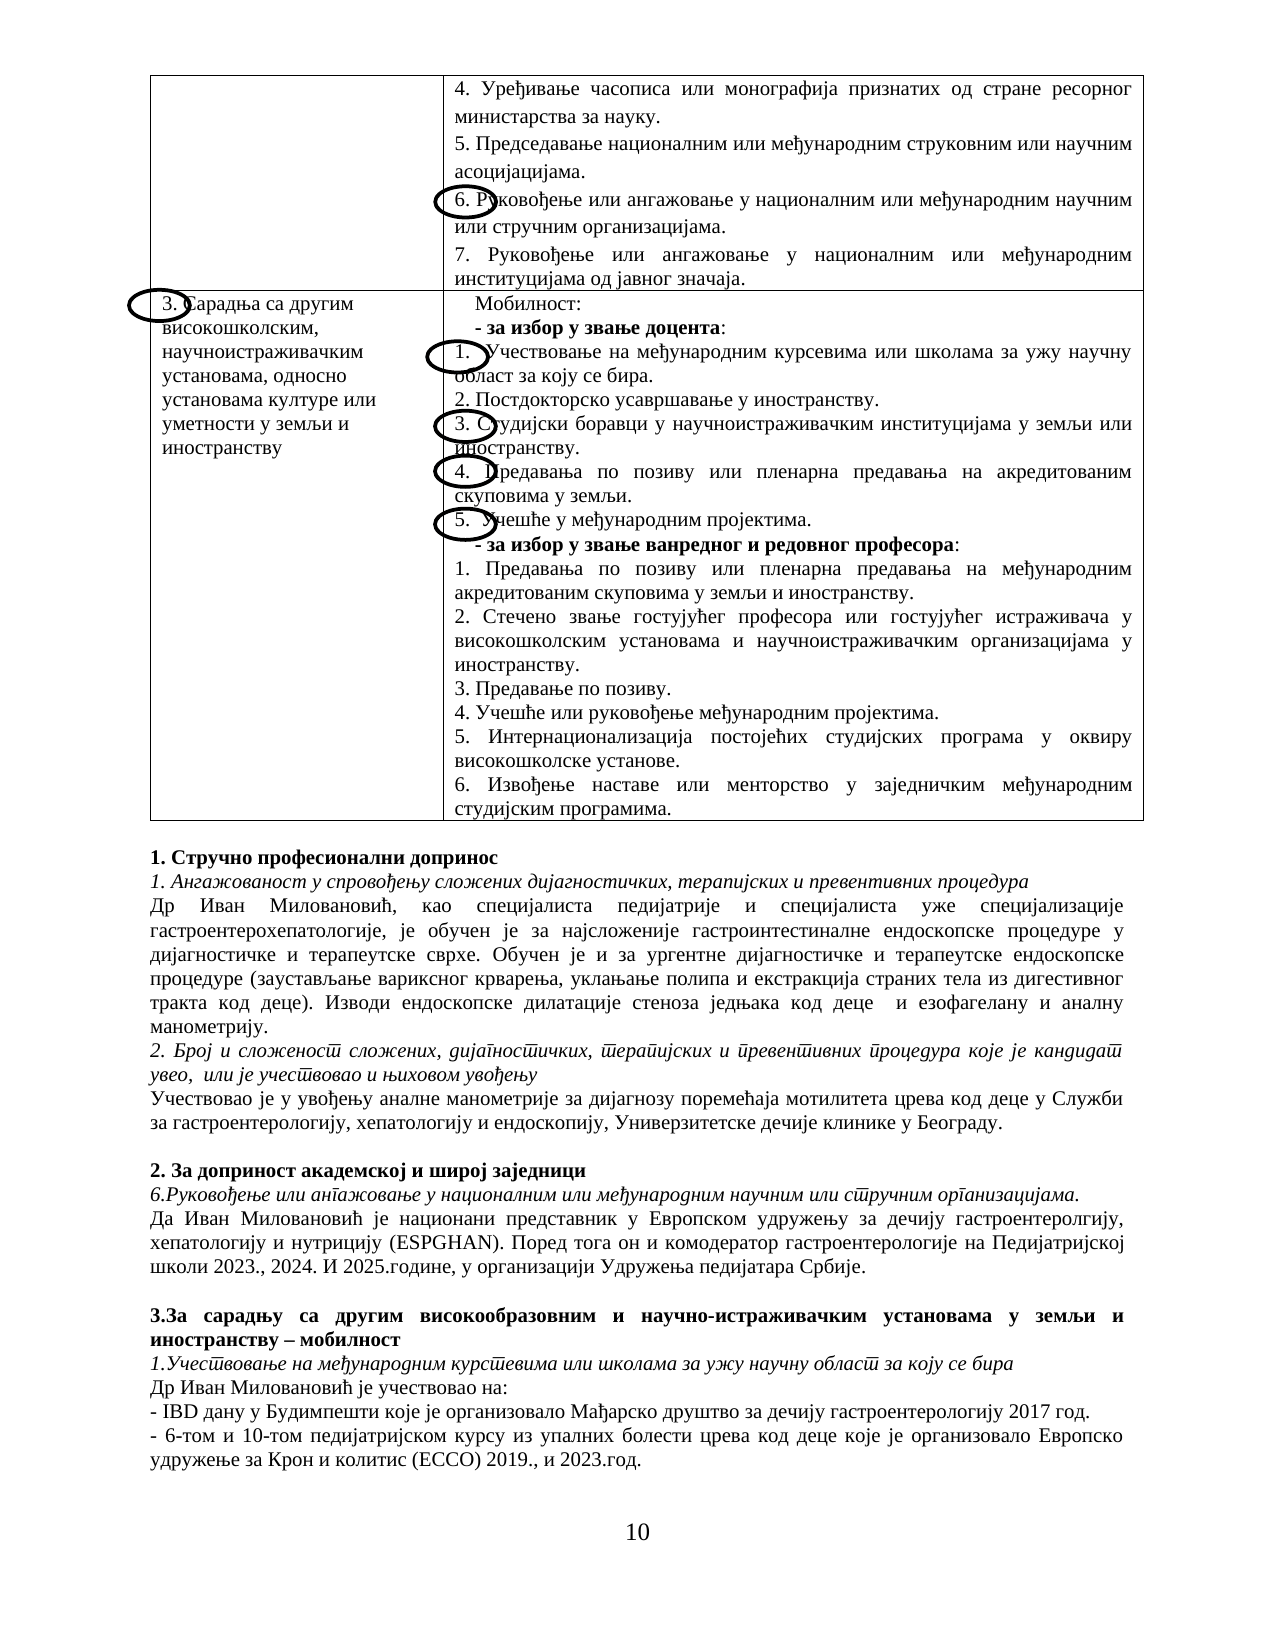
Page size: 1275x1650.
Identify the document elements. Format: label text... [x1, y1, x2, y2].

text - IBD дану у Будимпешти које је организовало Мађарско друштво за дечију гастроентерологију 2017 год. [150, 1399, 1125, 1423]
text Др Иван Миловановић је учествовао на: [150, 1375, 1125, 1399]
text 2. За доприност академској и широј заједници [150, 1158, 1125, 1182]
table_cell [151, 76, 443, 290]
text 6.Руковођење или ангажовање у националним или међународним научним или стручним организацијама. [150, 1182, 1125, 1206]
list 2. Број и сложеност сложених, дијагностичких, терапијских и превентивних процедура које је кандидат увео, или је учествовао и њиховом увођењу [150, 1038, 1125, 1086]
text 1. Ангажованост у спровођењу сложених дијагностичких, терапијских и превентивних процедура [150, 869, 1125, 893]
text - 6-том и 10-том педијатријском курсу из упалних болести црева код деце које је организовало Европско удружење за Крон и колитис (ЕССО) 2019., и 2023.год. [150, 1423, 1125, 1471]
table_cell 3. Сарадња са другим високошколским, научноистраживачким установама, односно установама културе или уметности у земљи и иностранству [151, 291, 443, 820]
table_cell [444, 76, 1143, 290]
list Учествовао је у увођењу аналне манометрије за дијагнозу поремећаја мотилитета црева код деце у Служби за гастроентерологију, хепатологију и ендоскопију, Универзитетске дечије клинике у Београду. [150, 1086, 1125, 1134]
table_cell Мобилност: - за избор у звање доцента: 1. Учествовање на међународним курсевима или школама за ужу научну област за коју се бира. 2. Постдокторско усавршавање у иностранству. 3. Студијски боравци у научноистраживачким институцијама у земљи или иностранству. 4. Предавања по позиву или пленарна предавања на акредитованим скуповима у земљи. 5. Учешће у међународним пројектима. - за избор у звање ванредног и редовног професора: 1. Предавања по позиву или пленарна предавања на међународним акредитованим скуповима у земљи и иностранству. 2. Стечено звање гостујућег професора или гостујућег истраживача у високошколским установама и научноистраживачким организацијама у иностранству. 3. Предавање по позиву. 4. Учешће или руковођење међународним пројектима. 5. Интернационализација постојећих студијских програма у оквиру високошколске установе. 6. Извођење наставе или менторство у заједничким међународним студијским програмима. [444, 291, 1143, 820]
text Да Иван Миловановић је национани представник у Европском удружењу за дечију гастроентеролгију, хепатологију и нутрицију (ESPGHAN). Поред тога он и комодератор гастроентерологије на Педијатријској школи 2023., 2024. И 2025.године, у организацији Удружења педијатара Србије. [150, 1206, 1125, 1278]
text 1. Стручно професионални допринос [150, 845, 1125, 869]
text 3.За сарадњу са другим високообразовним и научно-истраживачким установама у земљи и иностранству – мобилност [150, 1302, 1125, 1351]
text 1.Учествовање на међународним курстевима или школама за ужу научну област за коју се бира [150, 1351, 1125, 1375]
text Др Иван Миловановић, као специјалиста педијатрије и специјалиста уже специјализације гастроентерохепатологије, је обучен је за најсложеније гастроинтестиналне ендоскопске процедуре у дијагностичке и терапеутске сврхе. Обучен је и за ургентне дијагностичке и терапеутске ендоскопске процедуре (заустављање вариксног крварења, уклањање полипа и екстракција страних тела из дигестивног тракта код деце). Изводи ендоскопске дилатације стеноза једњака код деце и езофагелану и аналну манометрију. [150, 893, 1125, 1038]
